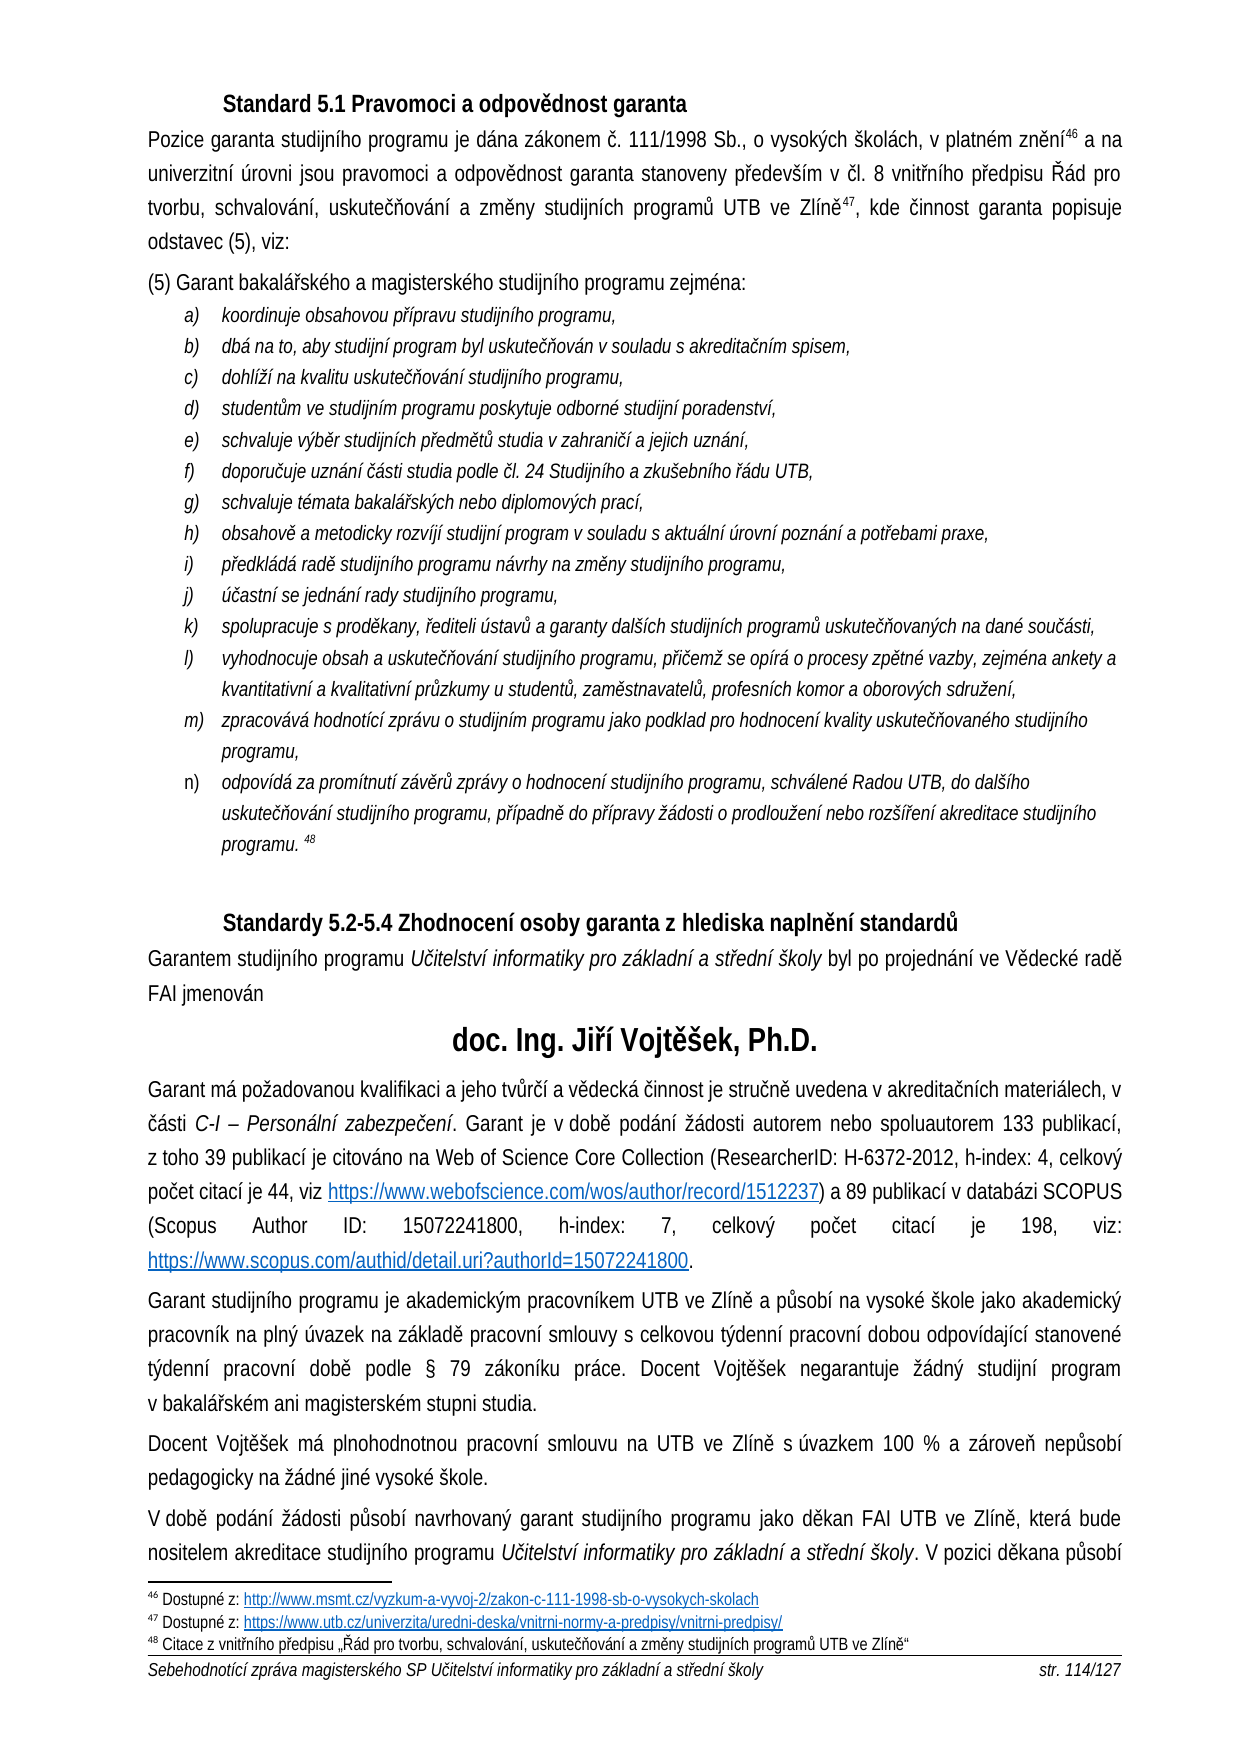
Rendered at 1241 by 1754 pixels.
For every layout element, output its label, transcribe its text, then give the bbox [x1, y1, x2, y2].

list koordinuje obsahovou přípravu studijního programu, [184, 303, 1122, 327]
subtitle Standardy 5.2-5.4 Zhodnocení osoby garanta z hlediska naplnění standardů [223, 908, 1122, 937]
list doporučuje uznání části studia podle čl. 24 Studijního a zkušebního řádu UTB, [184, 459, 1122, 483]
list schvaluje výběr studijních předmětů studia v zahraničí a jejich uznání, [184, 427, 1122, 451]
list zpracovává hodnotící zprávu o studijním programu jako podklad pro hodnocení kvality uskutečňovaného studijního programu, [184, 708, 1122, 763]
text (5) Garant bakalářského a magisterského studijního programu zejména: [148, 269, 1122, 295]
list účastní se jednání rady studijního programu, [184, 583, 1122, 607]
text Docent Vojtěšek má plnohodnotnou pracovní smlouvu na UTB ve Zlíně s úvazkem 100 % a zároveň nepůsobí pedagogicky na žádné jiné vysoké škole. [148, 1430, 1122, 1491]
subtitle Standard 5.1 Pravomoci a odpovědnost garanta [223, 89, 1122, 117]
text Garantem studijního programu Učitelství informatiky pro základní a střední školy byl po projednání ve Vědecké radě FAI jmenován [148, 945, 1122, 1006]
text Garant má požadovanou kvalifikaci a jeho tvůrčí a vědecká činnost je stručně uvedena v akreditačních materiálech, v části C-I – Personální zabezpečení. Garant je v době podání žádosti autorem nebo spoluautorem 133 publikací, z toho 39 publikací je citováno na Web of Science Core Collection (ResearcherID: H-6372-2012, h-index: 4, celkový počet citací je 44, viz https://www.webofscience.com/wos/author/record/1512237) a 89 publikací v databázi SCOPUS (Scopus Author ID: 15072241800, h-index: 7, celkový počet citací je 198, viz: https://www.scopus.com/authid/detail.uri?authorId=15072241800. [148, 1076, 1122, 1273]
list předkládá radě studijního programu návrhy na změny studijního programu, [184, 552, 1122, 576]
text doc. Ing. Jiří Vojtěšek, Ph.D. [148, 1020, 1122, 1058]
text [148, 1504, 1122, 1565]
list odpovídá za promítnutí závěrů zprávy o hodnocení studijního programu, schválené Radou UTB, do dalšího uskutečňování studijního programu, případně do přípravy žádosti o prodloužení nebo rozšíření akreditace studijního programu. [184, 770, 1122, 856]
list dbá na to, aby studijní program byl uskutečňován v souladu s akreditačním spisem, [184, 334, 1122, 358]
list spolupracuje s proděkany, řediteli ústavů a garanty dalších studijních programů uskutečňovaných na dané součásti, [184, 614, 1122, 638]
list schvaluje témata bakalářských nebo diplomových prací, [184, 490, 1122, 514]
list studentům ve studijním programu poskytuje odborné studijní poradenství, [184, 396, 1122, 420]
text Garant studijního programu je akademickým pracovníkem UTB ve Zlíně a působí na vysoké škole jako akademický pracovník na plný úvazek na základě pracovní smlouvy s celkovou týdenní pracovní dobou odpovídající stanovené týdenní pracovní době podle § 79 zákoníku práce. Docent Vojtěšek negarantuje žádný studijní program v bakalářském ani magisterském stupni studia. [148, 1287, 1122, 1416]
list dohlíží na kvalitu uskutečňování studijního programu, [184, 365, 1122, 389]
list vyhodnocuje obsah a uskutečňování studijního programu, přičemž se opírá o procesy zpětné vazby, zejména ankety a kvantitativní a kvalitativní průzkumy u studentů, zaměstnavatelů, profesních komor a oborových sdružení, [184, 646, 1122, 701]
text Pozice garanta studijního programu je dána zákonem č. 111/1998 Sb., o vysokých školách, v platném znění a na univerzitní úrovni jsou pravomoci a odpovědnost garanta stanoveny především v čl. 8 vnitřního předpisu Řád pro tvorbu, schvalování, uskutečňování a změny studijních programů UTB ve Zlíně, kde činnost garanta popisuje odstavec (5), viz: [148, 126, 1122, 255]
list obsahově a metodicky rozvíjí studijní program v souladu s aktuální úrovní poznání a potřebami praxe, [184, 521, 1122, 545]
